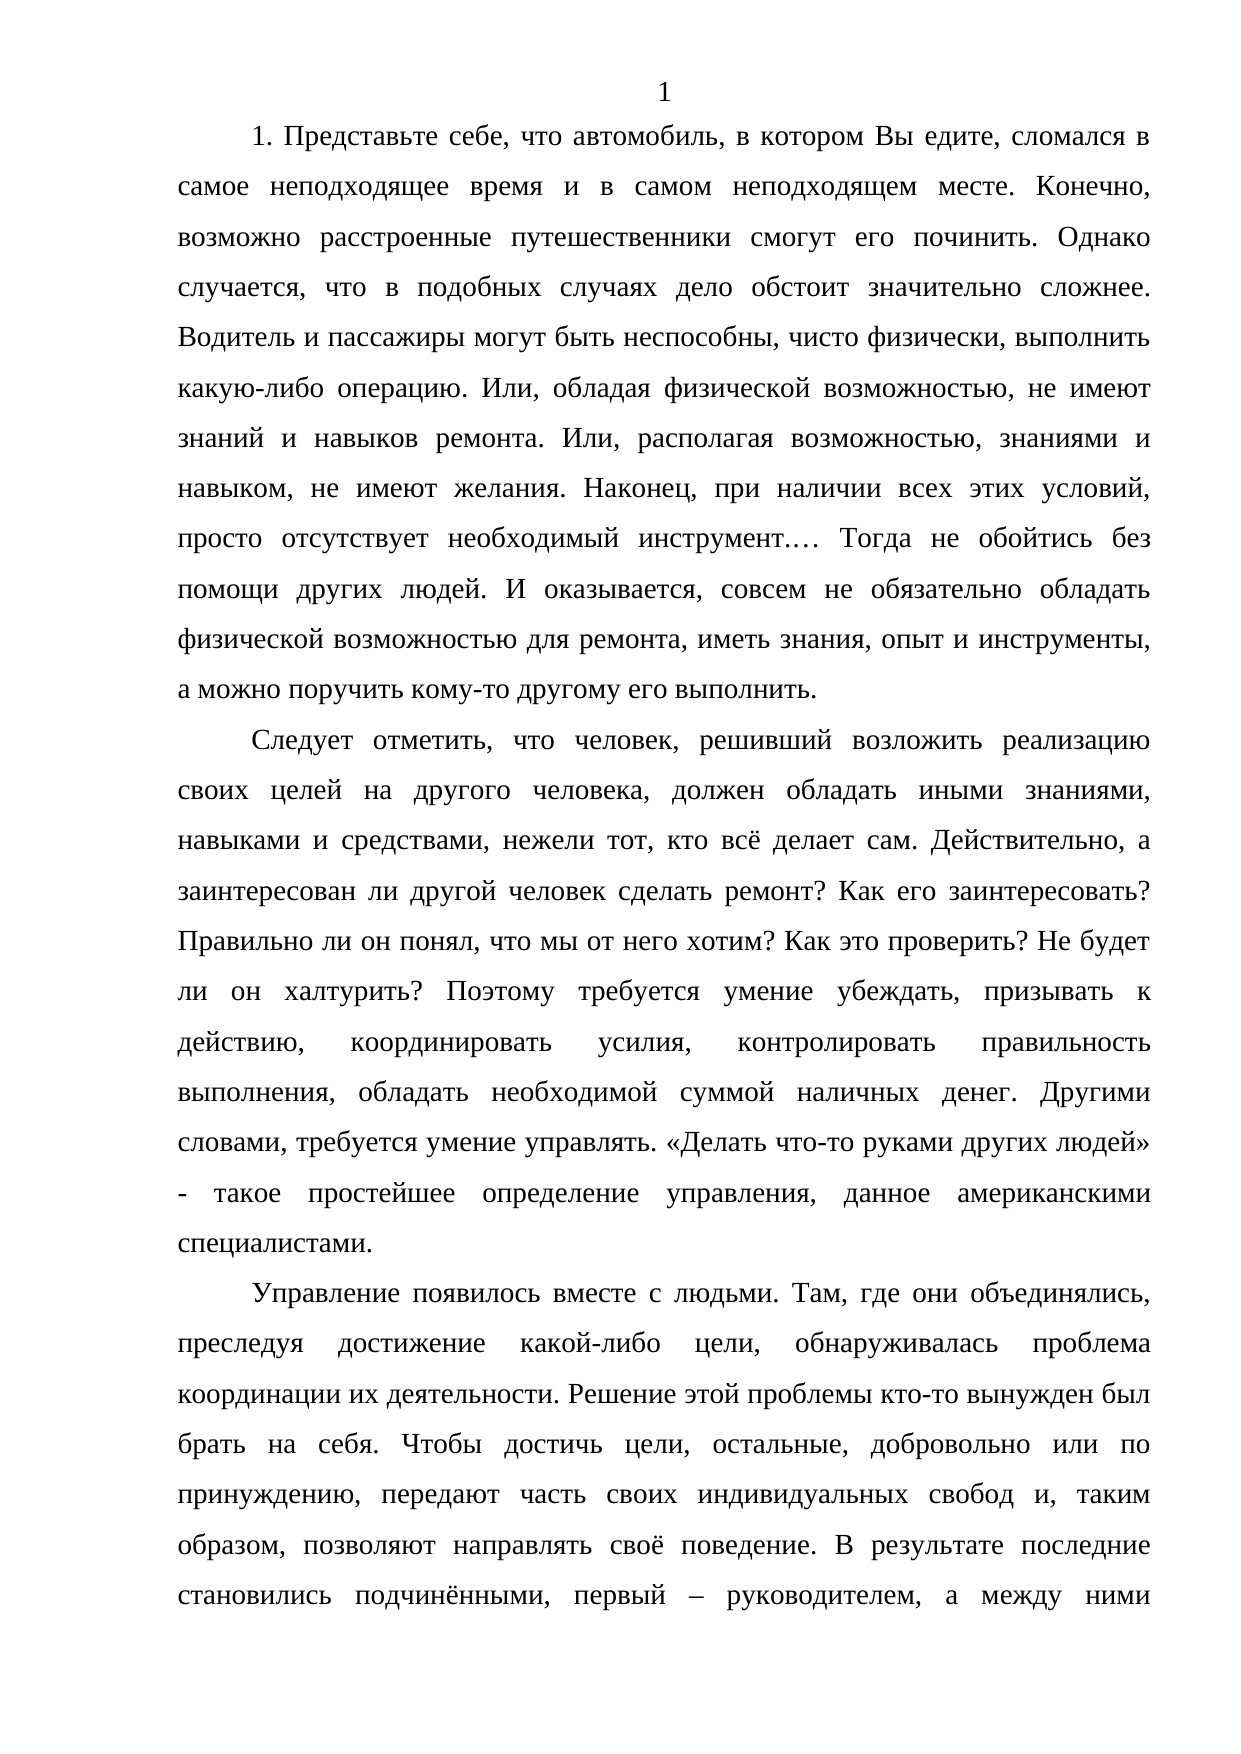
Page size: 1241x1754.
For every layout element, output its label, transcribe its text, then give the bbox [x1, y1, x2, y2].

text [177, 1275, 1152, 1611]
text 1. Представьте себе, что автомобиль, в котором Вы едите, сломался в самое неподходящее время и в самом неподходящем месте. Конечно, возможно расстроенные путешественники смогут его починить. Однако случается, что в подобных случаях дело обстоит значительно сложнее. Водитель и пассажиры могут быть неспособны, чисто физически, выполнить какую-либо операцию. Или, обладая физической возможностью, не имеют знаний и навыков ремонта. Или, располагая возможностью, знаниями и навыком, не имеют желания. Наконец, при наличии всех этих условий, просто отсутствует необходимый инструмент.… Тогда не обойтись без помощи других людей. И оказывается, совсем не обязательно обладать физической возможностью для ремонта, иметь знания, опыт и инструменты, а можно поручить кому-то другому его выполнить. [177, 118, 1152, 705]
text Следует отметить, что человек, решивший возложить реализацию своих целей на другого человека, должен обладать иными знаниями, навыками и средствами, нежели тот, кто всё делает сам. Действительно, а заинтересован ли другой человек сделать ремонт? Как его заинтересовать? Правильно ли он понял, что мы от него хотим? Как это проверить? Не будет ли он халтурить? Поэтому требуется умение убеждать, призывать к действию, координировать усилия, контролировать правильность выполнения, обладать необходимой суммой наличных денег. Другими словами, требуется умение управлять. «Делать что-то руками других людей» - такое простейшее определение управления, данное американскими специалистами. [177, 722, 1152, 1258]
